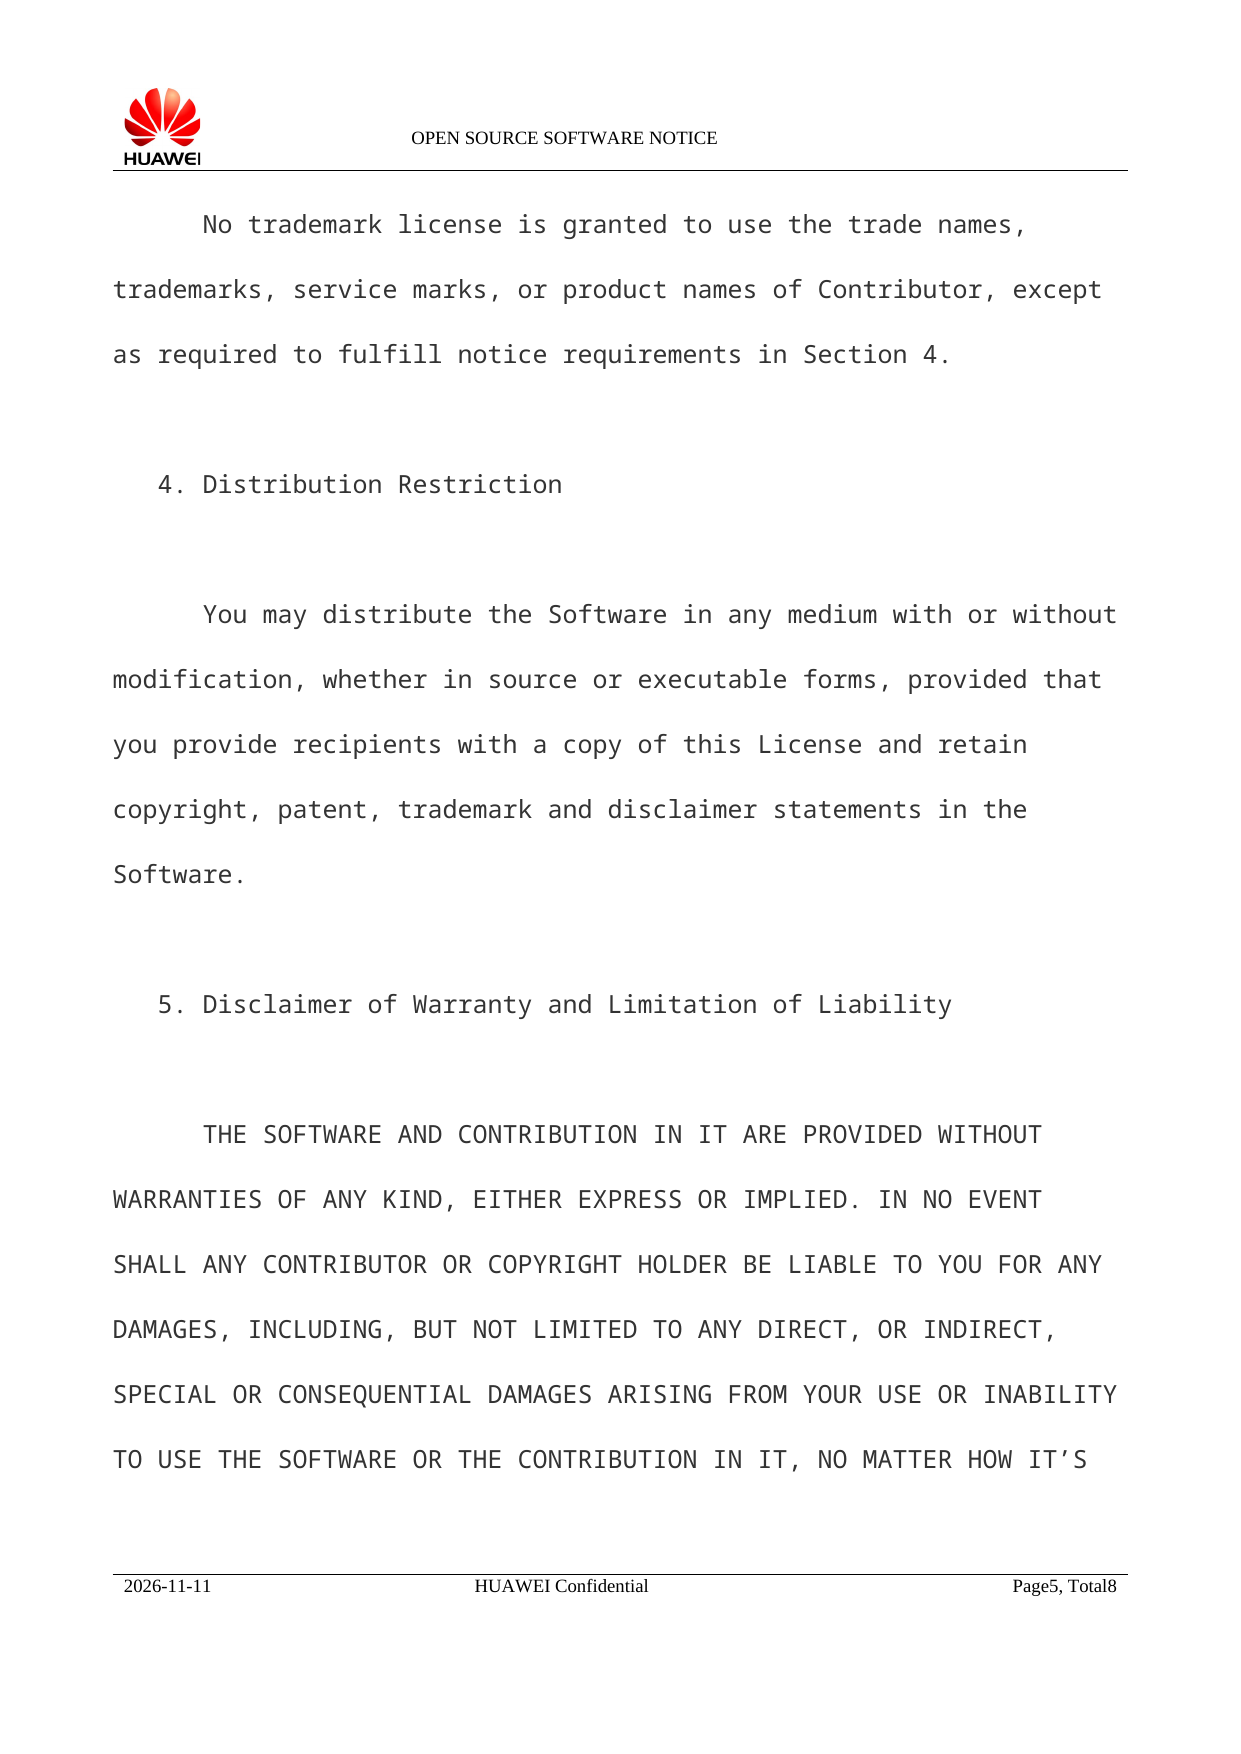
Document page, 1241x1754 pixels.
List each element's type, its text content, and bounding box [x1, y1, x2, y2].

text 4. Distribution Restriction [112, 466, 1128, 531]
text No trademark license is granted to use the trade names, trademarks, service marks, or product names of Contributor, except as required to fulfill notice requirements in Section 4. [112, 206, 1128, 401]
text 5. Disclaimer of Warranty and Limitation of Liability [112, 986, 1128, 1051]
text You may distribute the Software in any medium with or without modification, whether in source or executable forms, provided that you provide recipients with a copy of this License and retain copyright, patent, trademark and disclaimer statements in the Software. [112, 596, 1128, 921]
picture [124, 88, 201, 165]
